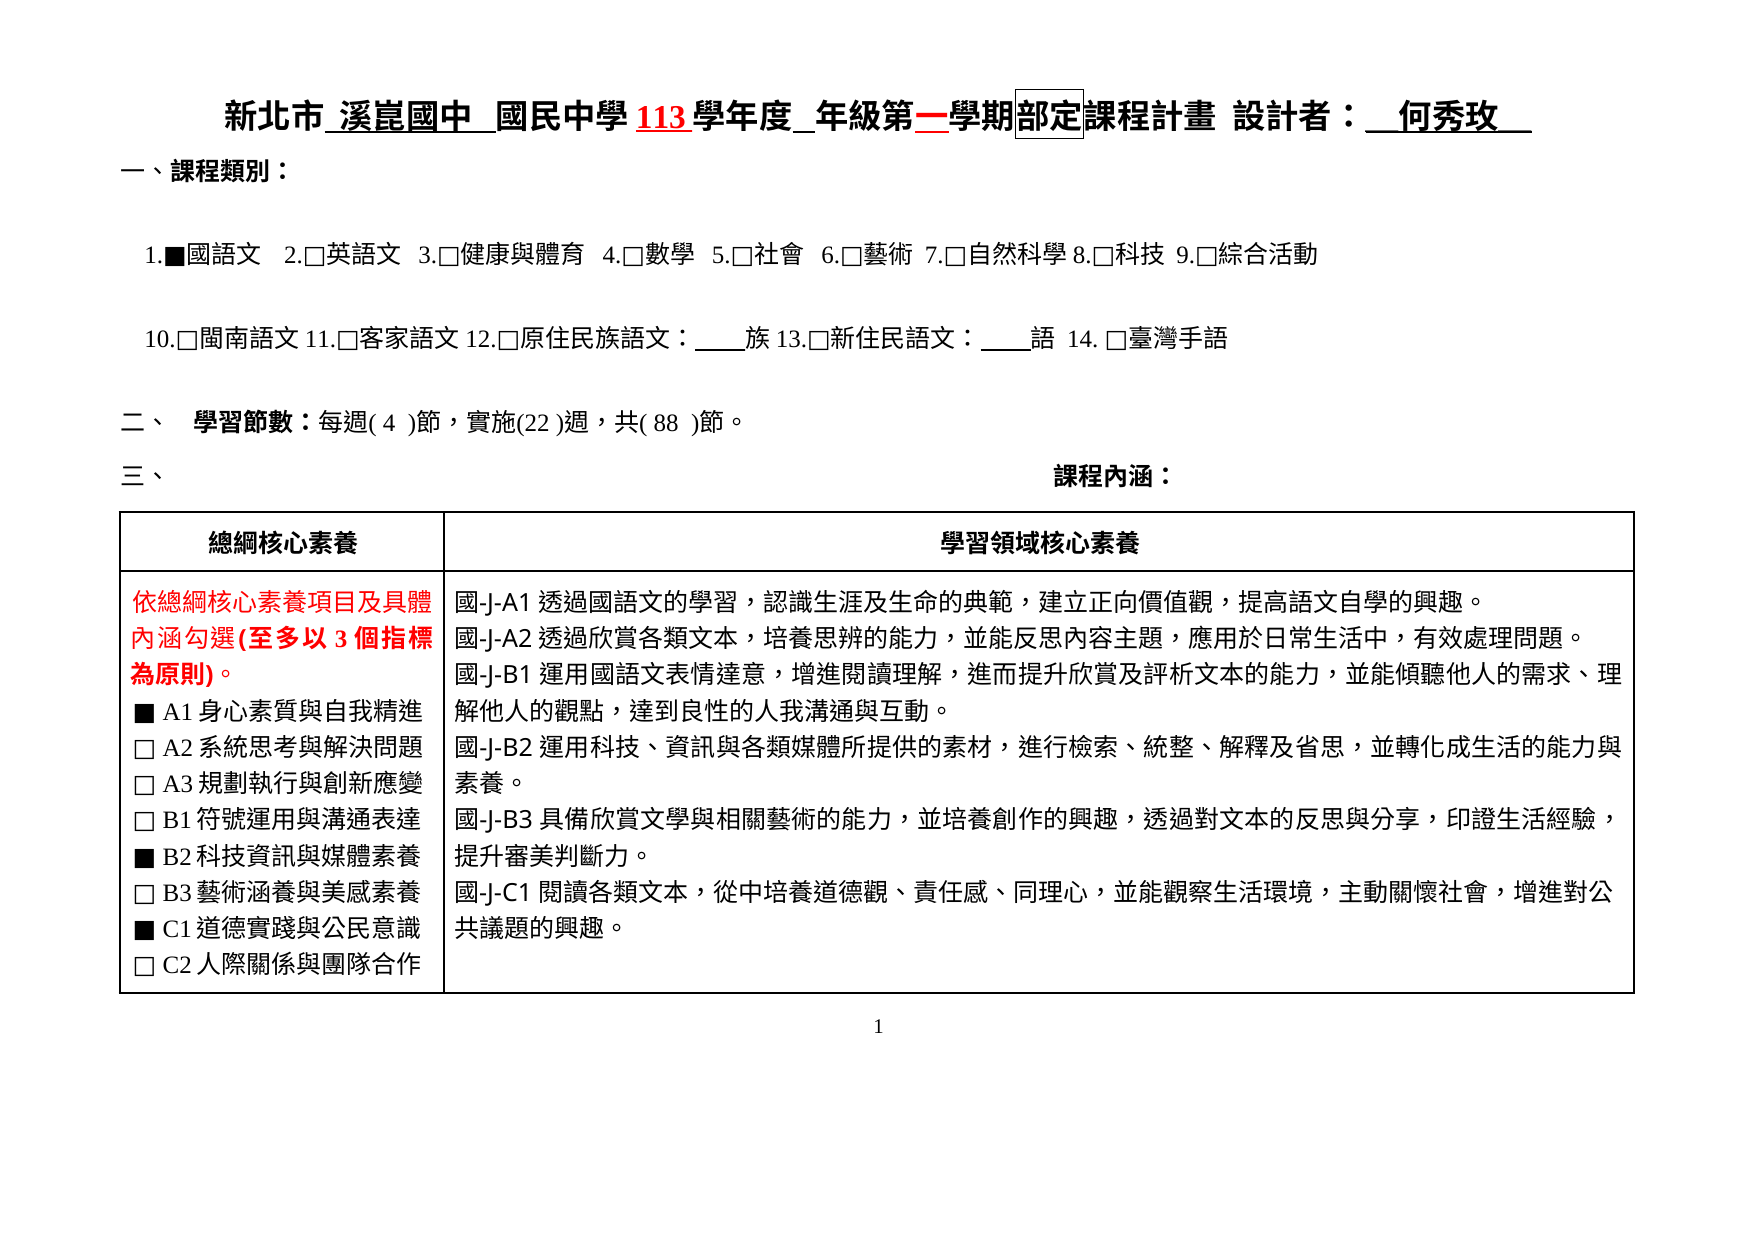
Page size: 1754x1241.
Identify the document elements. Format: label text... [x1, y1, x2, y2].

text 新北市 溪崑國中 國民中學113學年度 年級第一學期部定課程計畫 設計者：＿何秀玫＿ [1084, 89, 1636, 139]
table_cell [121, 572, 443, 992]
text 新北市 溪崑國中 國民中學113學年度 年級第一學期部定課程計畫 設計者：＿何秀玫＿ [118, 89, 1015, 139]
table_header 總綱核心素養 [121, 513, 443, 570]
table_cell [445, 572, 1633, 992]
table_header 學習領域核心素養 [445, 513, 1633, 570]
text 10.□閩南語文 11.□客家語文 12.□原住民族語文： ____族 13.□新住民語文： ____語 14. □臺灣手語 [118, 318, 1636, 355]
list 課程內涵： [121, 456, 1636, 493]
text 1.■國語文 2.□英語文 3.□健康與體育 4.□數學 5.□社會 6.□藝術 7.□自然科學 8.□科技 9.□綜合活動 [118, 235, 1636, 271]
list 學習節數：每週( 4 )節，實施(22 )週，共( 88 )節。 [121, 402, 1636, 438]
list 課程類別： [121, 151, 1636, 188]
